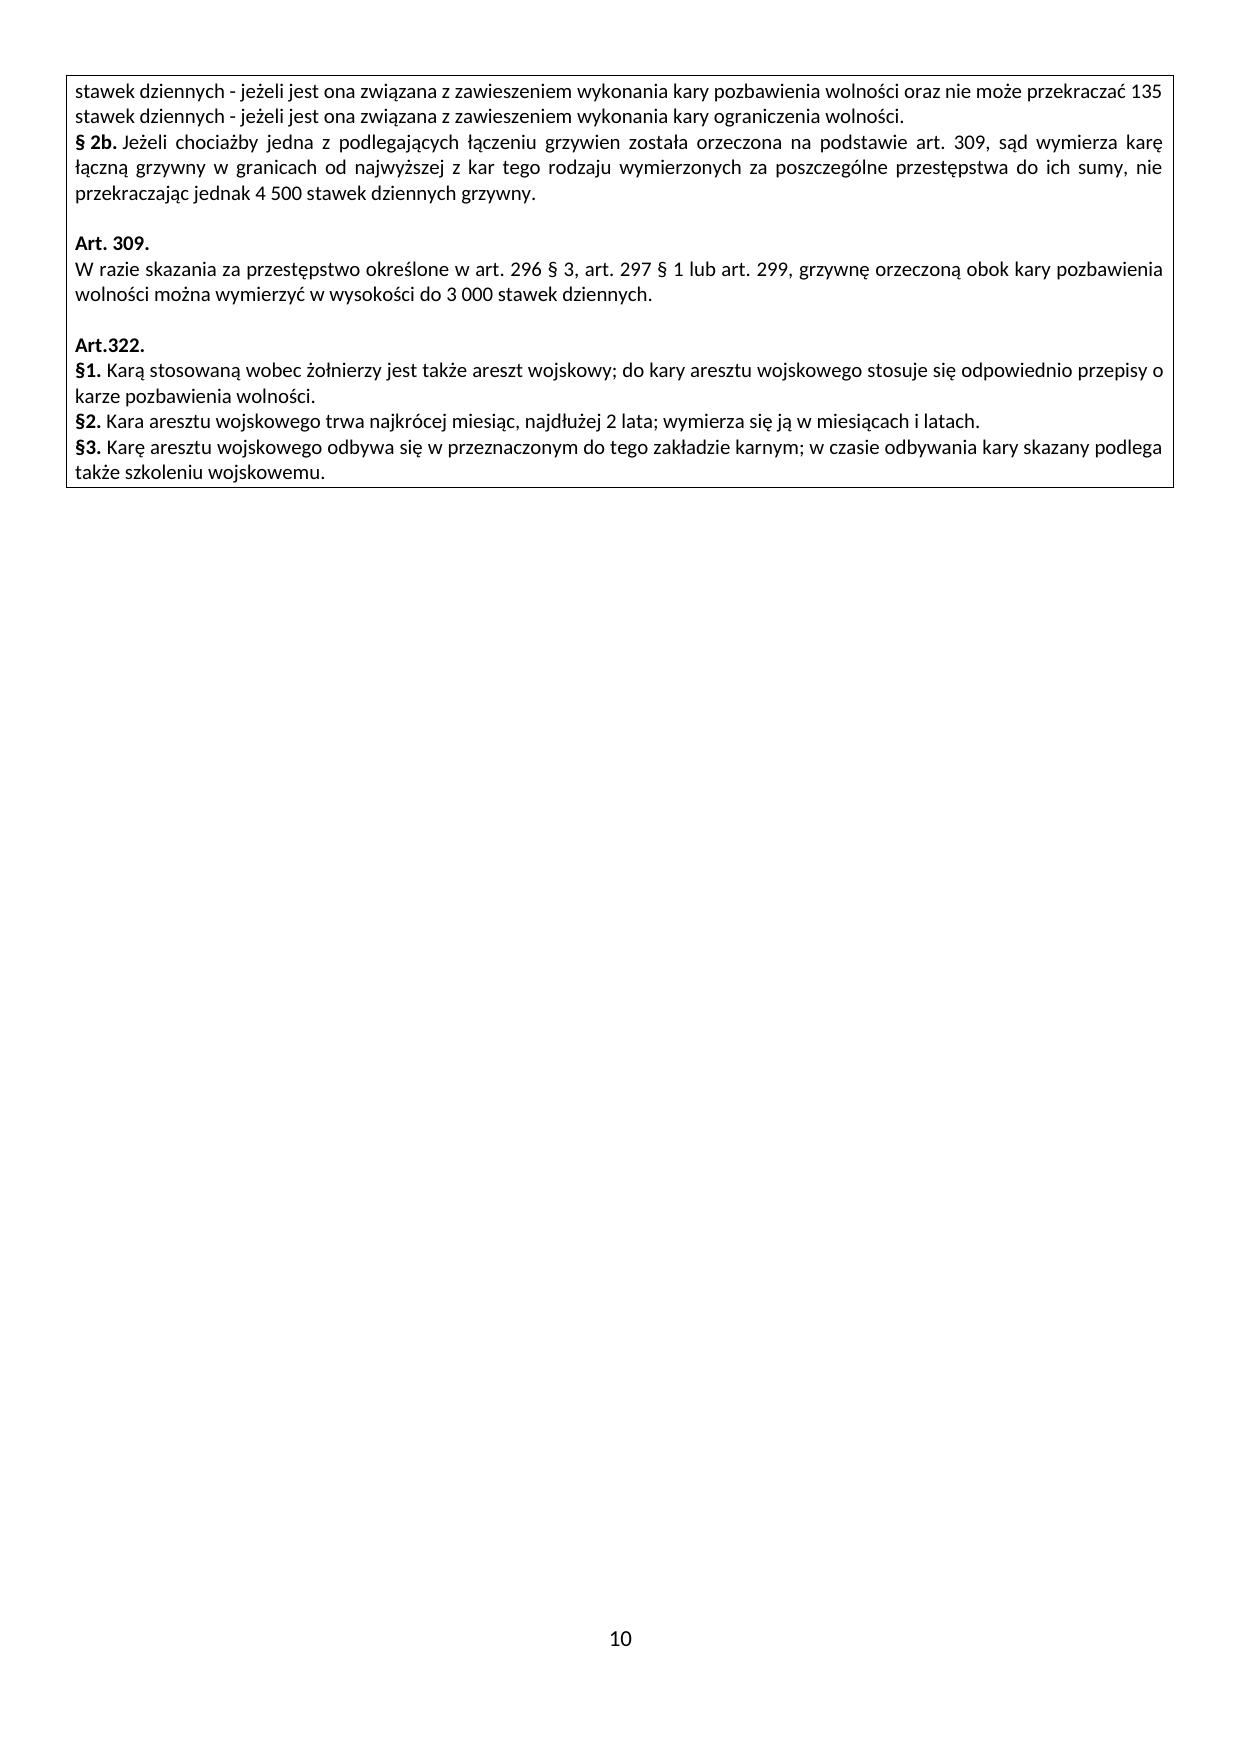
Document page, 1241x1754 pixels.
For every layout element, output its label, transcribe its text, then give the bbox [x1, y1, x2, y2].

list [67, 76, 1173, 129]
list Art. 309. [75, 231, 1165, 256]
list §3. Karę aresztu wojskowego odbywa się w przeznaczonym do tego zakładzie karnym; w czasie odbywania kary skazany podlega także szkoleniu wojskowemu. [67, 431, 1173, 487]
list § 2b. Jeżeli chociażby jedna z podlegających łączeniu grzywien została orzeczona na podstawie art. 309, sąd wymierza karę łączną grzywny w granicach od najwyższej z kar tego rodzaju wymierzonych za poszczególne przestępstwa do ich sumy, nie przekraczając jednak 4 500 stawek dziennych grzywny. [75, 129, 1165, 205]
list W razie skazania za przestępstwo określone w art. 296 § 3, art. 297 § 1 lub art. 299, grzywnę orzeczoną obok kary pozbawienia wolności można wymierzyć w wysokości do 3 000 stawek dziennych. [75, 256, 1165, 307]
list §2. Kara aresztu wojskowego trwa najkrócej miesiąc, najdłużej 2 lata; wymierza się ją w miesiącach i latach. [75, 408, 1165, 431]
list §1. Karą stosowaną wobec żołnierzy jest także areszt wojskowy; do kary aresztu wojskowego stosuje się odpowiednio przepisy o karze pozbawienia wolności. [75, 358, 1165, 408]
list Art.322. [75, 332, 1165, 358]
